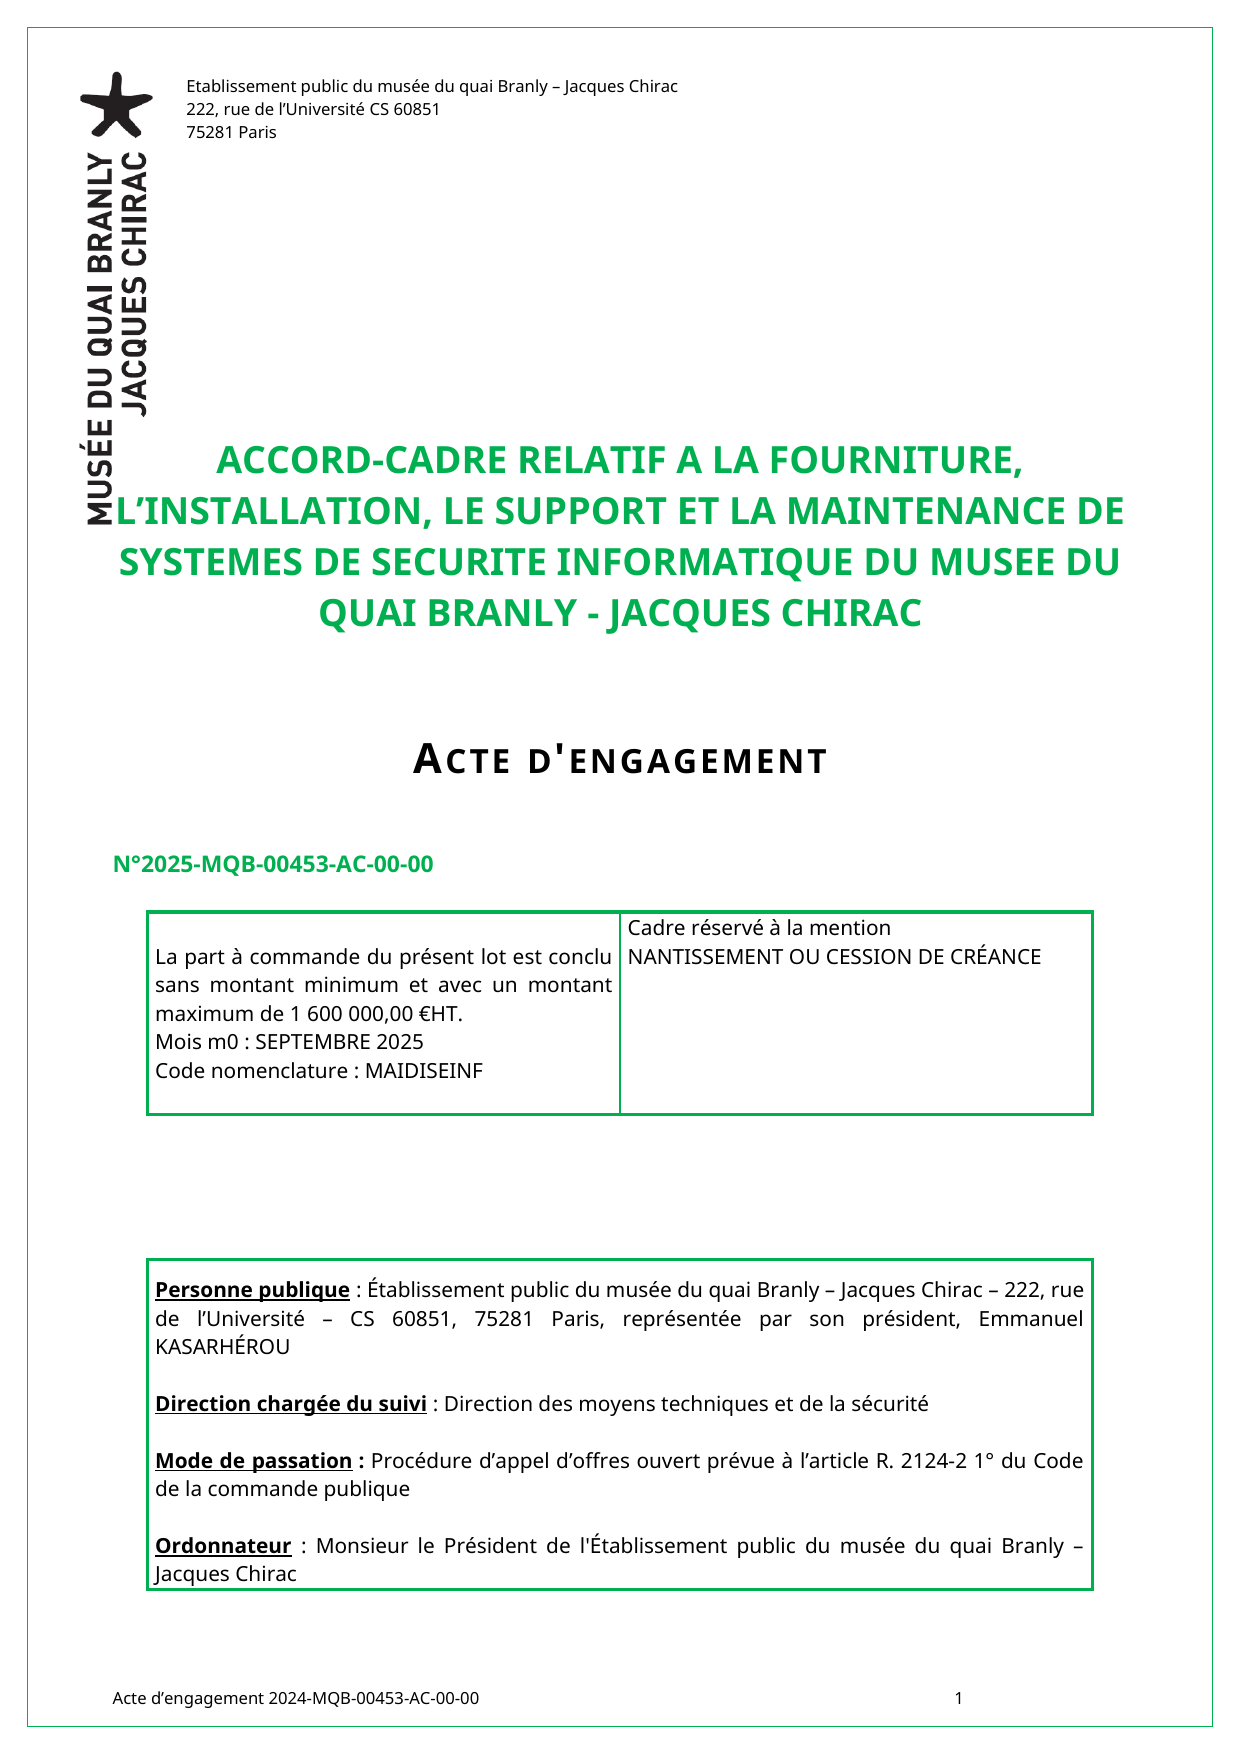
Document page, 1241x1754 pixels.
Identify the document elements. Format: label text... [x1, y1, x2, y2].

text Acte d'engagement [112, 729, 1128, 785]
table_header La part à commande du présent lot est conclu sans montant minimum et avec un montant maximum de 1 600 000,00 €HT. Mois m0 : SEPTEMBRE 2025 Code nomenclature : MAIDISEINF [149, 914, 619, 1113]
text ACCORD-CADRE RELATIF A LA FOURNITURE, L’INSTALLATION, LE SUPPORT ET LA MAINTENANCE DE SYSTEMES DE SECURITE INFORMATIQUE DU MUSEE DU QUAI BRANLY - JACQUES CHIRAC [112, 434, 1128, 638]
text N°2025-MQB-00453-AC-00-00 [112, 848, 1128, 879]
table_header Cadre réservé à la mention NANTISSEMENT OU CESSION DE CRÉANCE [621, 914, 1091, 1113]
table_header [149, 1261, 1091, 1588]
